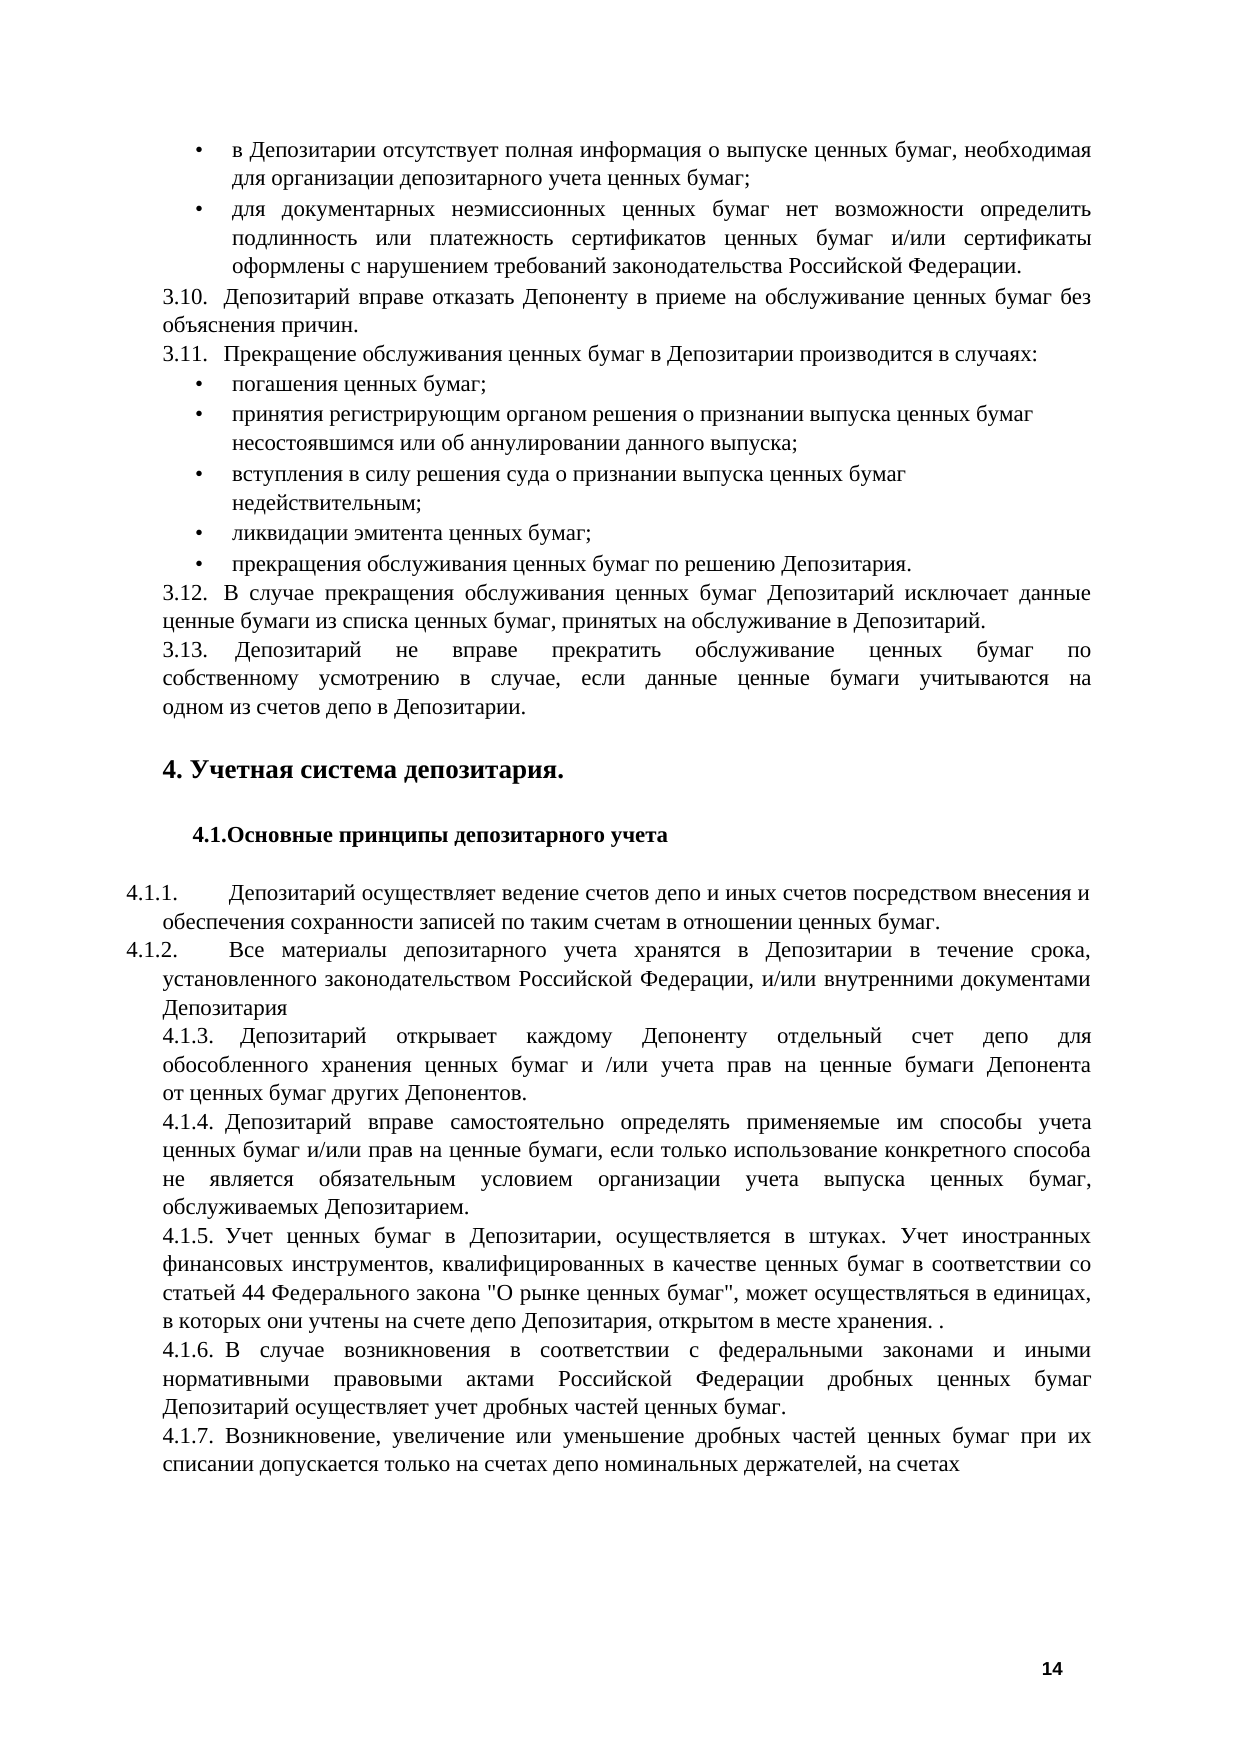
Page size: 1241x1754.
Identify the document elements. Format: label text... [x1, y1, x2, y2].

list в Депозитарии отсутствует полная информация о выпуске ценных бумаг, необходимая для организации депозитарного учета ценных бумаг; [195, 134, 1093, 192]
text 4.1.3. Депозитарий открывает каждому Депоненту отдельный счет депо для обособленного хранения ценных бумаг и /или учета прав на ценные бумаги Депонента от ценных бумаг других Депонентов. [162, 1021, 1093, 1106]
text 4. Учетная система депозитария. [162, 753, 1093, 784]
list погашения ценных бумаг; [195, 368, 1093, 397]
text 3.13. Депозитарий не вправе прекратить обслуживание ценных бумаг по собственному усмотрению в случае, если данные ценные бумаги учитываются на одном из счетов депо в Депозитарии. [162, 634, 1093, 720]
list Все материалы депозитарного учета хранятся в Депозитарии в течение срока, установленного законодательством Российской Федерации, и/или внутренними документами Депозитария [126, 935, 1092, 1021]
list Учет ценных бумаг в Депозитарии, осуществляется в штуках. Учет иностранных финансовых инструментов, квалифицированных в качестве ценных бумаг в соответствии со статьей 44 Федерального закона "О рынке ценных бумаг", может осуществляться в единицах, в которых они учтены на счете депо Депозитария, открытом в месте хранения. . [162, 1220, 1093, 1334]
list принятия регистрирующим органом решения о признании выпуска ценных бумаг несостоявшимся или об аннулировании данного выпуска; [195, 398, 1093, 457]
list ликвидации эмитента ценных бумаг; [195, 517, 1093, 547]
list Депозитарий вправе отказать Депоненту в приеме на обслуживание ценных бумаг без объяснения причин. [162, 282, 1093, 339]
list Депозитарий вправе самостоятельно определять применяемые им способы учета ценных бумаг и/или прав на ценные бумаги, если только использование конкретного способа не является обязательным условием организации учета выпуска ценных бумаг, обслуживаемых Депозитарием. [162, 1106, 1093, 1220]
list Прекращение обслуживания ценных бумаг в Депозитарии производится в случаях: [162, 339, 1093, 367]
text 4.1.Основные принципы депозитарного учета [192, 821, 1093, 847]
list В случае возникновения в соответствии с федеральными законами и иными нормативными правовыми актами Российской Федерации дробных ценных бумаг Депозитарий осуществляет учет дробных частей ценных бумаг. [162, 1334, 1093, 1420]
list Возникновение, увеличение или уменьшение дробных частей ценных бумаг при их списании допускается только на счетах депо номинальных держателей, на счетах [162, 1420, 1093, 1477]
list В случае прекращения обслуживания ценных бумаг Депозитарий исключает данные ценные бумаги из списка ценных бумаг, принятых на обслуживание в Депозитарий. [162, 577, 1093, 634]
list для документарных неэмиссионных ценных бумаг нет возможности определить подлинность или платежность сертификатов ценных бумаг и/или сертификаты оформлены с нарушением требований законодательства Российской Федерации. [195, 193, 1093, 279]
list Депозитарий осуществляет ведение счетов депо и иных счетов посредством внесения и обеспечения сохранности записей по таким счетам в отношении ценных бумаг. [126, 878, 1092, 935]
list вступления в силу решения суда о признании выпуска ценных бумаг недействительным; [195, 458, 1093, 517]
list прекращения обслуживания ценных бумаг по решению Депозитария. [195, 549, 1093, 577]
